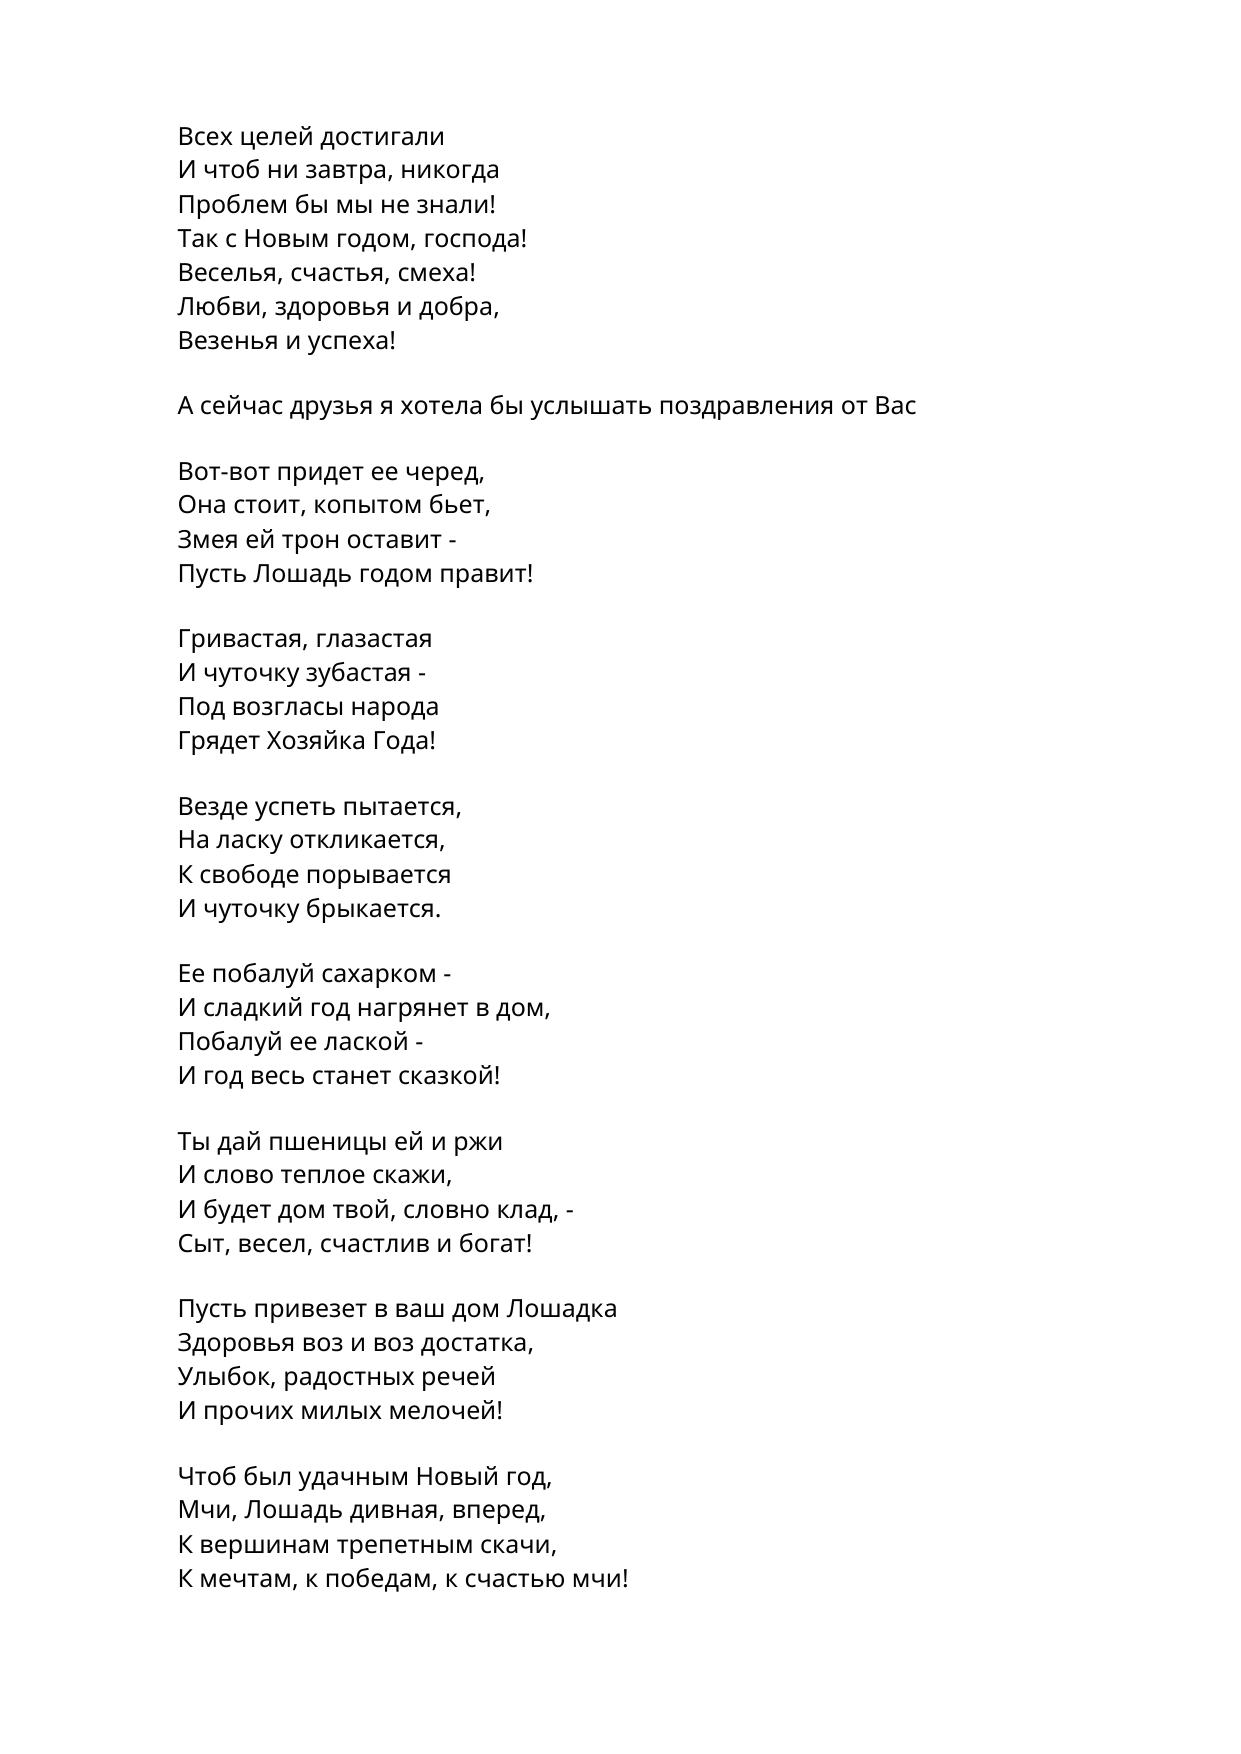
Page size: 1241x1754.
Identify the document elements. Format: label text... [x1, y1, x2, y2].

text Чтоб был удачным Новый год, Мчи, Лошадь дивная, вперед, К вершинам трепетным скачи, К мечтам, к победам, к счастью мчи! [177, 1458, 1152, 1594]
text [177, 118, 1152, 357]
text Вот-вот придет ее черед, Она стоит, копытом бьет, Змея ей трон оставит - Пусть Лошадь годом правит! [177, 453, 1152, 589]
text Везде успеть пытается, На ласку откликается, К свободе порывается И чуточку брыкается. [177, 788, 1152, 924]
text Пусть привезет в ваш дом Лошадка Здоровья воз и воз достатка, Улыбок, радостных речей И прочих милых мелочей! [177, 1291, 1152, 1427]
text Гривастая, глазастая И чуточку зубастая - Под возгласы народа Грядет Хозяйка Года! [177, 621, 1152, 757]
text А сейчас друзья я хотела бы услышать поздравления от Вас [177, 388, 1152, 422]
text Ее побалуй сахарком - И сладкий год нагрянет в дом, Побалуй ее лаской - И год весь станет сказкой! [177, 956, 1152, 1092]
text Ты дай пшеницы ей и ржи И слово теплое скажи, И будет дом твой, словно клад, - Сыт, весел, счастлив и богат! [177, 1123, 1152, 1259]
